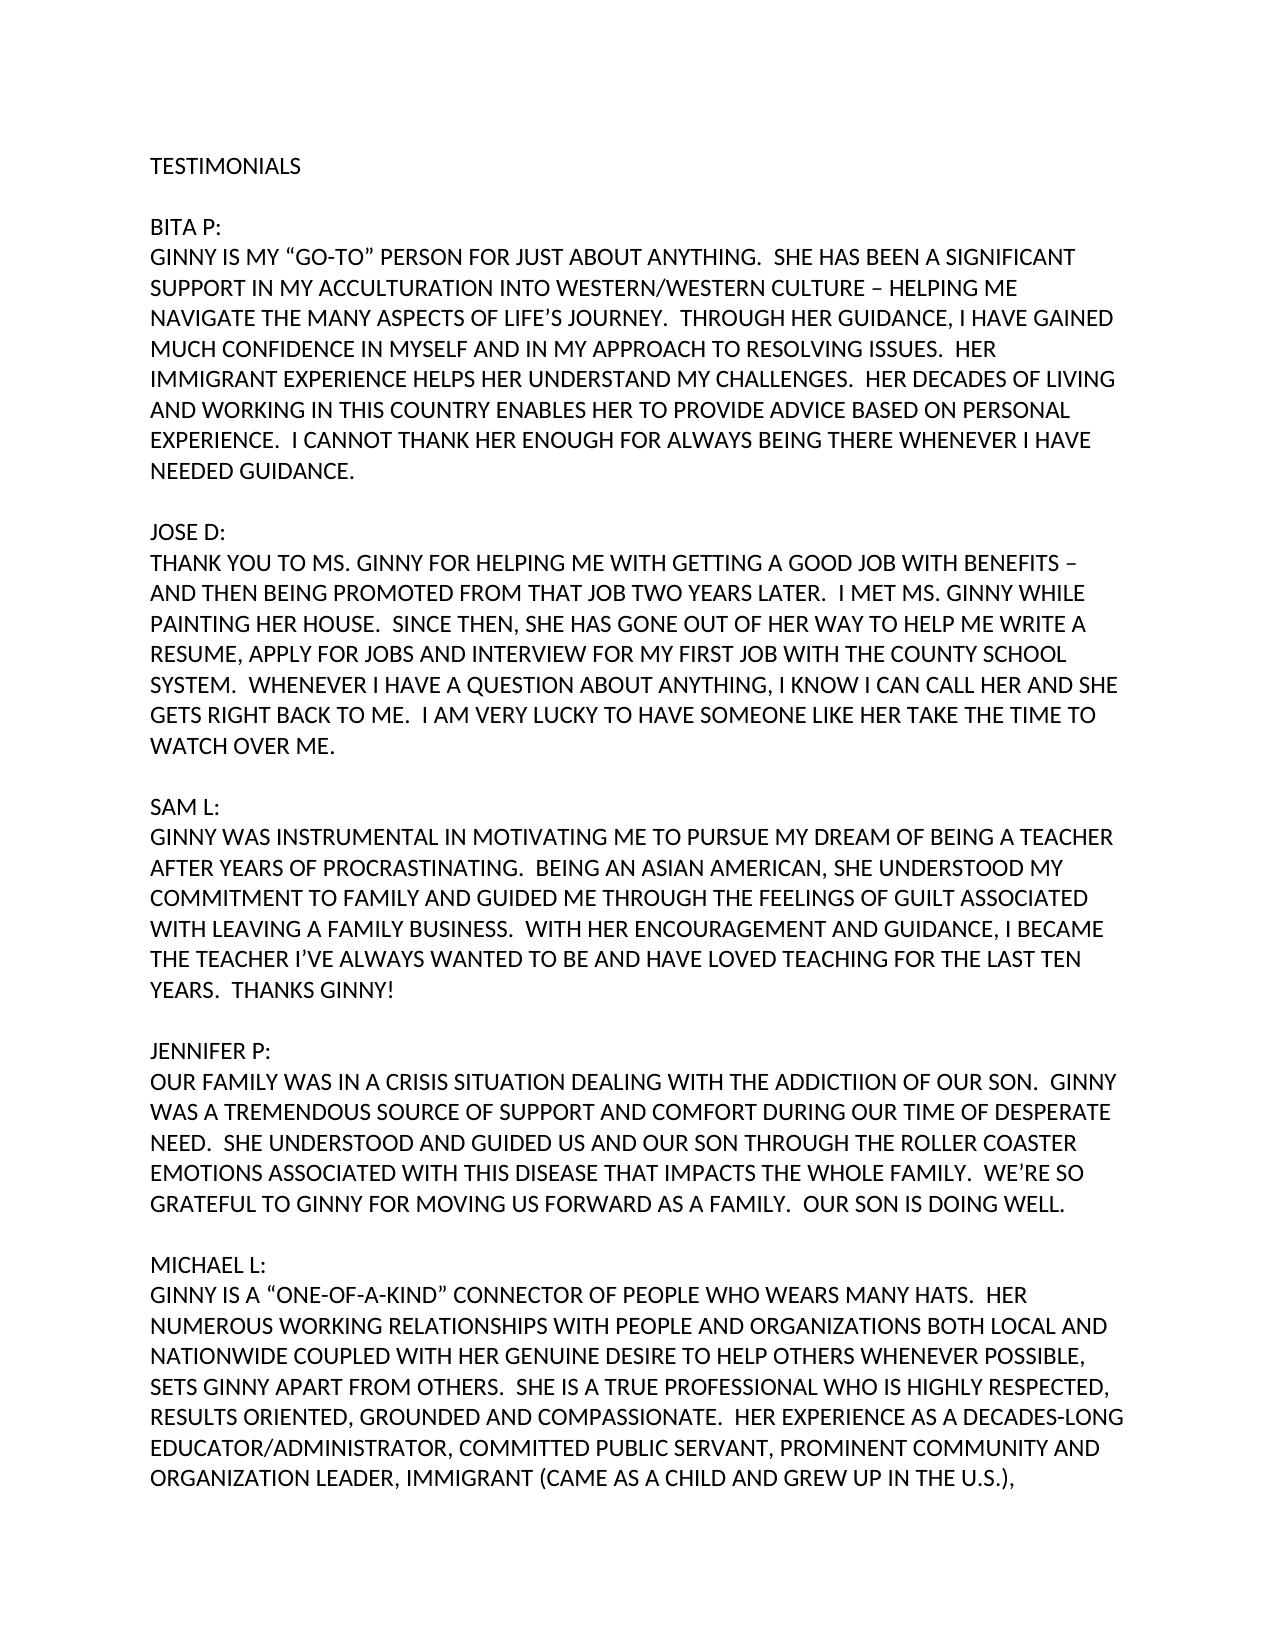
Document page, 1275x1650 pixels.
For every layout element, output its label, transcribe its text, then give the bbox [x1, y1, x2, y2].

text BITA P: [150, 211, 1125, 242]
text JOSE D: [150, 516, 1125, 547]
text GINNY WAS INSTRUMENTAL IN MOTIVATING ME TO PURSUE MY DREAM OF BEING A TEACHER AFTER YEARS OF PROCRASTINATING. BEING AN ASIAN AMERICAN, SHE UNDERSTOOD MY COMMITMENT TO FAMILY AND GUIDED ME THROUGH THE FEELINGS OF GUILT ASSOCIATED WITH LEAVING A FAMILY BUSINESS. WITH HER ENCOURAGEMENT AND GUIDANCE, I BECAME THE TEACHER I’VE ALWAYS WANTED TO BE AND HAVE LOVED TEACHING FOR THE LAST TEN YEARS. THANKS GINNY! [150, 821, 1125, 1004]
text GINNY IS MY “GO-TO” PERSON FOR JUST ABOUT ANYTHING. SHE HAS BEEN A SIGNIFICANT SUPPORT IN MY ACCULTURATION INTO WESTERN/WESTERN CULTURE – HELPING ME NAVIGATE THE MANY ASPECTS OF LIFE’S JOURNEY. THROUGH HER GUIDANCE, I HAVE GAINED MUCH CONFIDENCE IN MYSELF AND IN MY APPROACH TO RESOLVING ISSUES. HER IMMIGRANT EXPERIENCE HELPS HER UNDERSTAND MY CHALLENGES. HER DECADES OF LIVING AND WORKING IN THIS COUNTRY ENABLES HER TO PROVIDE ADVICE BASED ON PERSONAL EXPERIENCE. I CANNOT THANK HER ENOUGH FOR ALWAYS BEING THERE WHENEVER I HAVE NEEDED GUIDANCE. [150, 242, 1125, 486]
text SAM L: [150, 791, 1125, 821]
text JENNIFER P: [150, 1035, 1125, 1066]
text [150, 1279, 1125, 1493]
text OUR FAMILY WAS IN A CRISIS SITUATION DEALING WITH THE ADDICTIION OF OUR SON. GINNY WAS A TREMENDOUS SOURCE OF SUPPORT AND COMFORT DURING OUR TIME OF DESPERATE NEED. SHE UNDERSTOOD AND GUIDED US AND OUR SON THROUGH THE ROLLER COASTER EMOTIONS ASSOCIATED WITH THIS DISEASE THAT IMPACTS THE WHOLE FAMILY. WE’RE SO GRATEFUL TO GINNY FOR MOVING US FORWARD AS A FAMILY. OUR SON IS DOING WELL. [150, 1066, 1125, 1218]
text TESTIMONIALS [150, 150, 1125, 181]
text THANK YOU TO MS. GINNY FOR HELPING ME WITH GETTING A GOOD JOB WITH BENEFITS – AND THEN BEING PROMOTED FROM THAT JOB TWO YEARS LATER. I MET MS. GINNY WHILE PAINTING HER HOUSE. SINCE THEN, SHE HAS GONE OUT OF HER WAY TO HELP ME WRITE A RESUME, APPLY FOR JOBS AND INTERVIEW FOR MY FIRST JOB WITH THE COUNTY SCHOOL SYSTEM. WHENEVER I HAVE A QUESTION ABOUT ANYTHING, I KNOW I CAN CALL HER AND SHE GETS RIGHT BACK TO ME. I AM VERY LUCKY TO HAVE SOMEONE LIKE HER TAKE THE TIME TO WATCH OVER ME. [150, 547, 1125, 760]
text MICHAEL L: [150, 1249, 1125, 1279]
